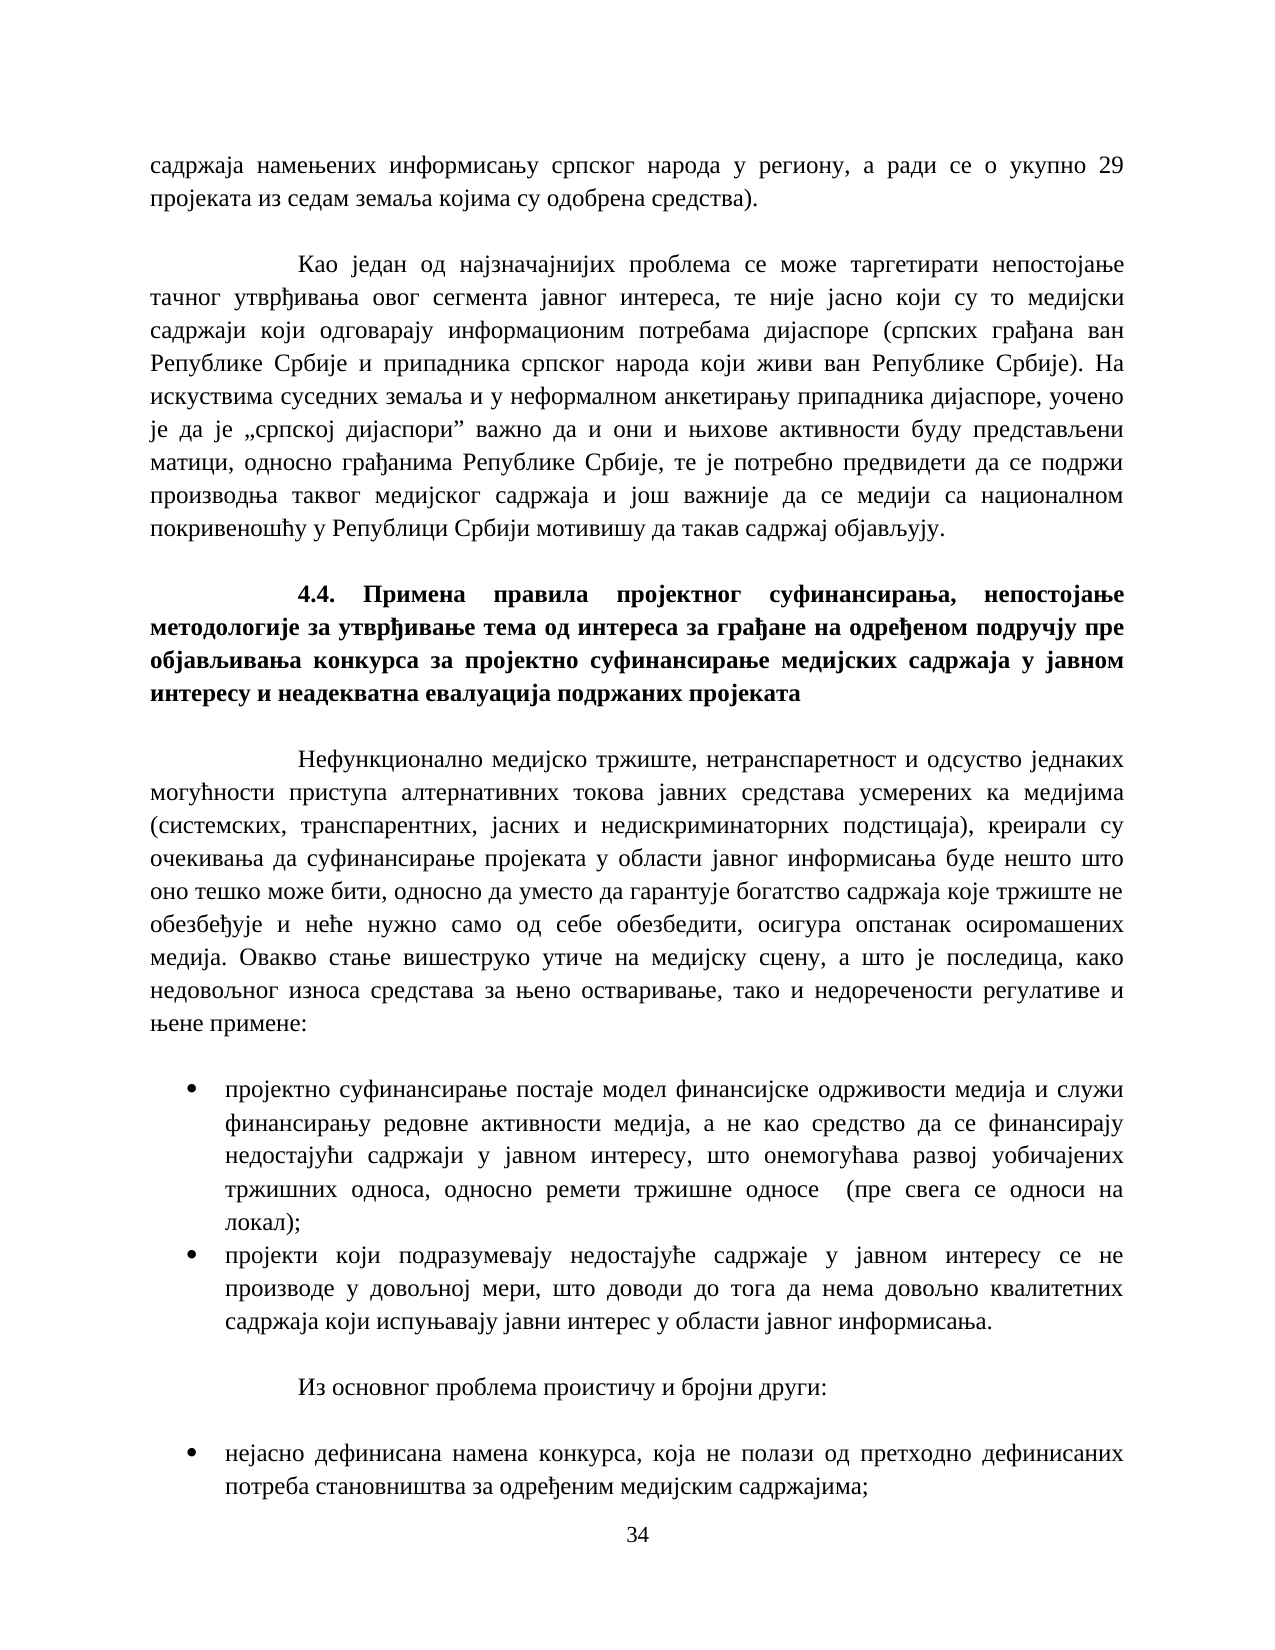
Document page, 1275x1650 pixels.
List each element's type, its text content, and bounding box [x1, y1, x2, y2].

text Као један од најзначајнијих проблема се може таргетирати непостојање тачног утврђивања овог сегмента јавног интереса, те није јасно који су то медијски садржаји који одговарају информационим потребама дијаспоре (српских грађана ван Републике Србије и припадника српског народа који живи ван Републике Србије). На искуствима суседних земаља и у неформалном анкетирању припадника дијаспоре, уочено је да је „српској дијаспори” важно да и они и њихове активности буду представљени матици, односно грађанима Републике Србије, те је потребно предвидети да се подржи производња таквог медијског садржаја и још важније да се медији са националном покривеношћу у Републици Србији мотивишу да такав садржај објављују. [150, 249, 1125, 542]
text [150, 150, 1125, 212]
list нејасно дефинисана намена конкурса, која не полази од претходно дефинисаних потреба становништва за одређеним медијским садржајима; [187, 1438, 1125, 1499]
list пројектно суфинансирање постаје модел финансијске одрживости медија и служи финансирању редовне активности медија, а не као средство да се финансирају недостајући садржаји у јавном интересу, што онемогућава развој уобичајених тржишних односа, односно ремети тржишне односе (пре свега се односи на локал); [187, 1074, 1125, 1235]
list пројекти који подразумевају недостајуће садржаје у јавном интересу се не производе у довољној мери, што доводи до тога да нема довољно квалитетних садржаја који испуњавају јавни интерес у области јавног информисања. [187, 1240, 1125, 1334]
text Из основног проблема проистичу и бројни други: [150, 1372, 1125, 1401]
text Нефункционално медијско тржиште, нетранспаретност и одсуство једнаких могућности приступа алтернативних токова јавних средстава усмерених ка медијима (системских, транспарентних, јасних и недискриминаторних подстицаја), креирали су очекивања да суфинансирање пројеката у области јавног информисања буде нешто што оно тешко може бити, односно да уместо да гарантује богатство садржаја које тржиште не обезбеђује и неће нужно само од себе обезбедити, осигура опстанак осиромашених медија. Овакво стање вишеструко утиче на медијску сцену, а што је последица, како недовољног износа средстава за њено остваривање, тако и недоречености регулативе и њене примене: [150, 744, 1125, 1037]
text 4.4. Примена правила пројектног суфинансирања, непостојање методологије за утврђивање тема од интереса за грађане на одређеном подручју пре објављивања конкурса за пројектно суфинансирање медијских садржаја у јавном интересу и неадекватна евалуација подржаних пројеката [150, 579, 1125, 707]
